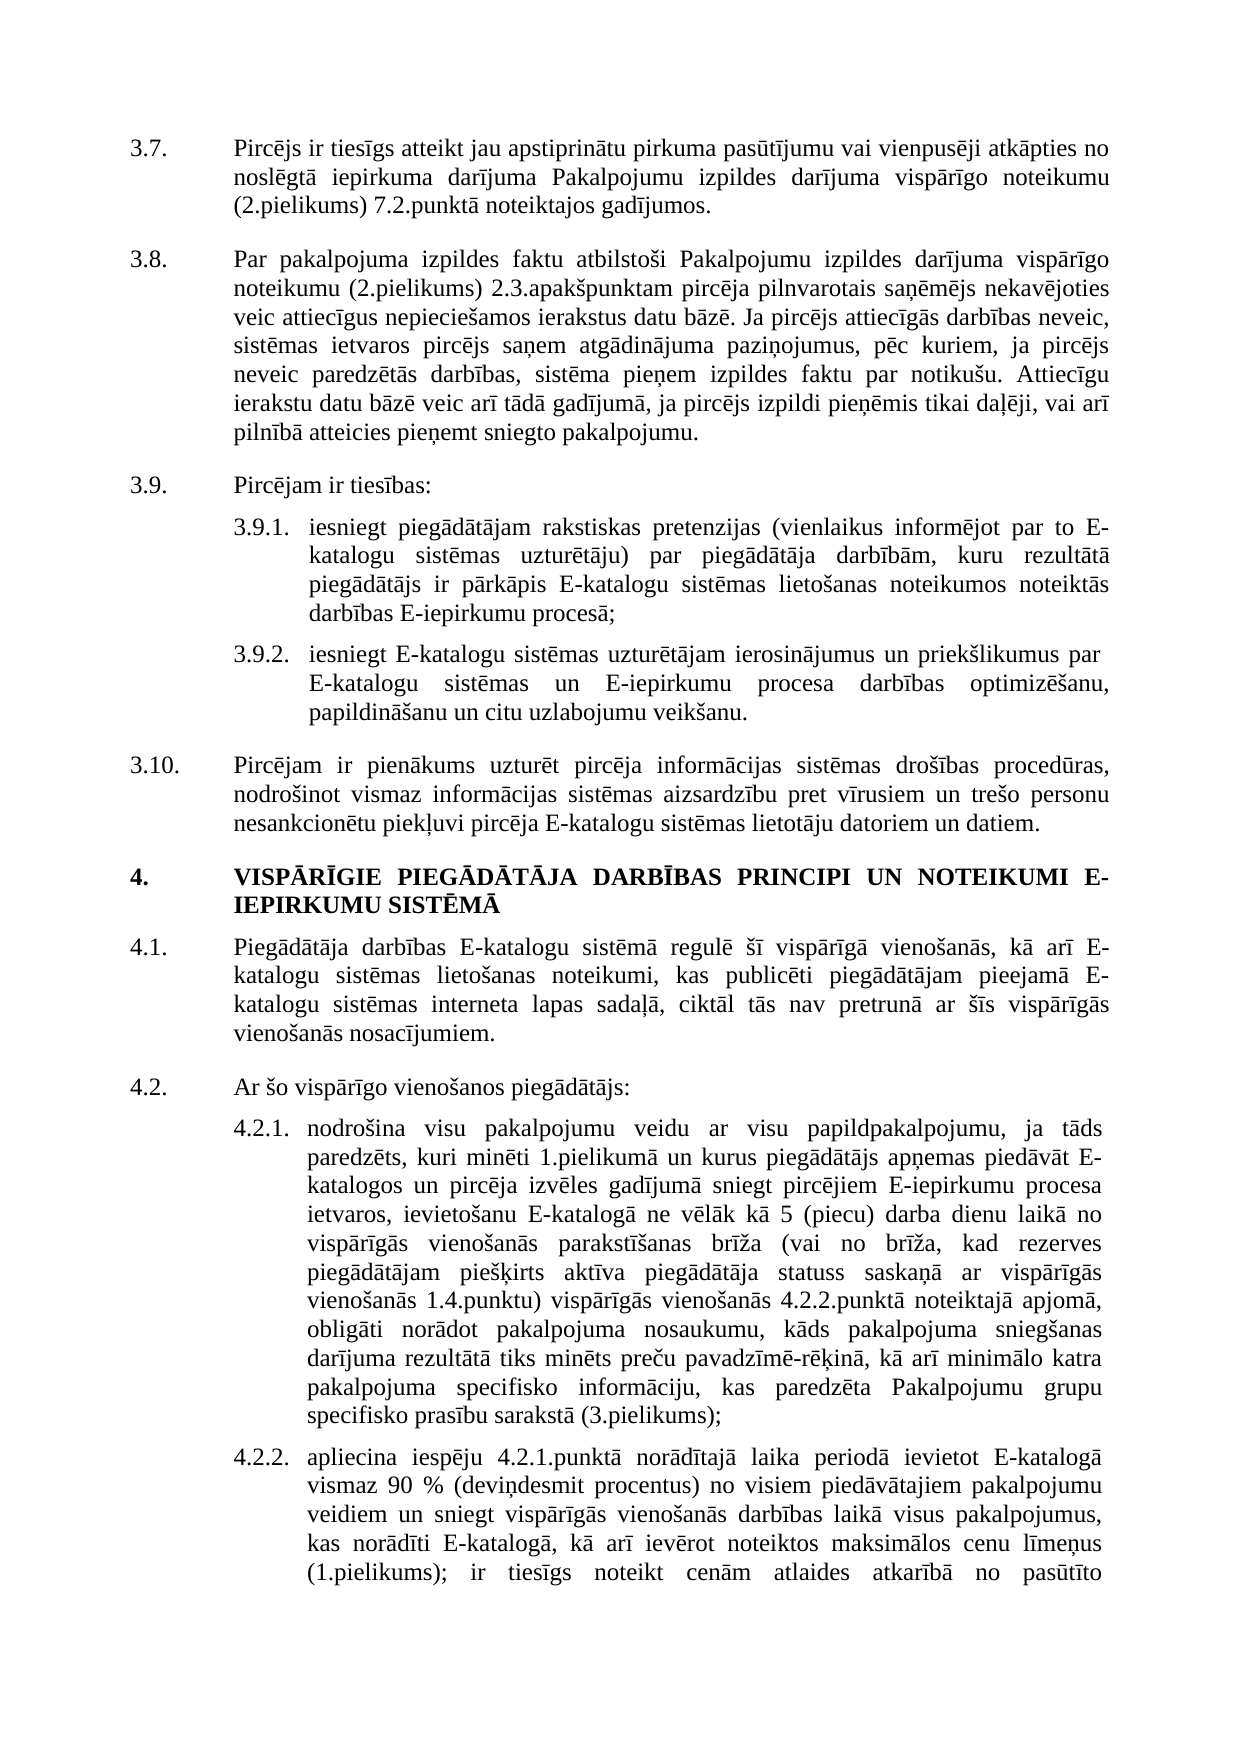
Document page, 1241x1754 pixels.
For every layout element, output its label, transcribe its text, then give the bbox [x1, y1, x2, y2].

text 3.9.1. iesniegt piegādātājam rakstiskas pretenzijas (vienlaikus informējot par to E-katalogu sistēmas uzturētāju) par piegādātāja darbībām, kuru rezultātā piegādātājs ir pārkāpis E-katalogu sistēmas lietošanas noteikumos noteiktās darbības E-iepirkumu procesā; [233, 512, 1110, 627]
text 3.9.2. iesniegt E-katalogu sistēmas uzturētājam ierosinājumus un priekšlikumus par E-katalogu sistēmas un E-iepirkumu procesa darbības optimizēšanu, papildināšanu un citu uzlabojumu veikšanu. [233, 639, 1110, 725]
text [233, 1442, 1103, 1585]
text 4.1. Piegādātāja darbības E-katalogu sistēmā regulē šī vispārīgā vienošanās, kā arī E-katalogu sistēmas lietošanas noteikumi, kas publicēti piegādātājam pieejamā E-katalogu sistēmas interneta lapas sadaļā, ciktāl tās nav pretrunā ar šīs vispārīgās vienošanās nosacījumiem. [130, 932, 1110, 1047]
text 4.2. Ar šo vispārīgo vienošanos piegādātājs: [130, 1072, 1103, 1100]
text 3.8. Par pakalpojuma izpildes faktu atbilstoši Pakalpojumu izpildes darījuma vispārīgo noteikumu (2.pielikums) 2.3.apakšpunktam pircēja pilnvarotais saņēmējs nekavējoties veic attiecīgus nepieciešamos ierakstus datu bāzē. Ja pircējs attiecīgās darbības neveic, sistēmas ietvaros pircējs saņem atgādinājuma paziņojumus, pēc kuriem, ja pircējs neveic paredzētās darbības, sistēma pieņem izpildes faktu par notikušu. Attiecīgu ierakstu datu bāzē veic arī tādā gadījumā, ja pircējs izpildi pieņēmis tikai daļēji, vai arī pilnībā atteicies pieņemt sniegto pakalpojumu. [130, 244, 1110, 445]
text 4. VISPĀRĪGIE PIEGĀDĀTĀJA DARBĪBAS PRINCIPI UN NOTEIKUMI E-IEPIRKUMU SISTĒMĀ [130, 862, 1110, 919]
text 4.2.1. nodrošina visu pakalpojumu veidu ar visu papildpakalpojumu, ja tāds paredzēts, kuri minēti 1.pielikumā un kurus piegādātājs apņemas piedāvāt E-katalogos un pircēja izvēles gadījumā sniegt pircējiem E-iepirkumu procesa ietvaros, ievietošanu E-katalogā ne vēlāk kā 5 (piecu) darba dienu laikā no vispārīgās vienošanās parakstīšanas brīža (vai no brīža, kad rezerves piegādātājam piešķirts aktīva piegādātāja statuss saskaņā ar vispārīgās vienošanās 1.4.punktu) vispārīgās vienošanās 4.2.2.punktā noteiktajā apjomā, obligāti norādot pakalpojuma nosaukumu, kāds pakalpojuma sniegšanas darījuma rezultātā tiks minēts preču pavadzīmē-rēķinā, kā arī minimālo katra pakalpojuma specifisko informāciju, kas paredzēta Pakalpojumu grupu specifisko prasību sarakstā (3.pielikums); [233, 1113, 1103, 1429]
text 3.7. Pircējs ir tiesīgs atteikt jau apstiprinātu pirkuma pasūtījumu vai vienpusēji atkāpties no noslēgtā iepirkuma darījuma Pakalpojumu izpildes darījuma vispārīgo noteikumu (2.pielikums) 7.2.punktā noteiktajos gadījumos. [130, 133, 1110, 219]
text 3.9. Pircējam ir tiesības: [130, 470, 1110, 499]
text 3.10. Pircējam ir pienākums uzturēt pircēja informācijas sistēmas drošības procedūras, nodrošinot vismaz informācijas sistēmas aizsardzību pret vīrusiem un trešo personu nesankcionētu piekļuvi pircēja E-katalogu sistēmas lietotāju datoriem un datiem. [130, 750, 1110, 837]
